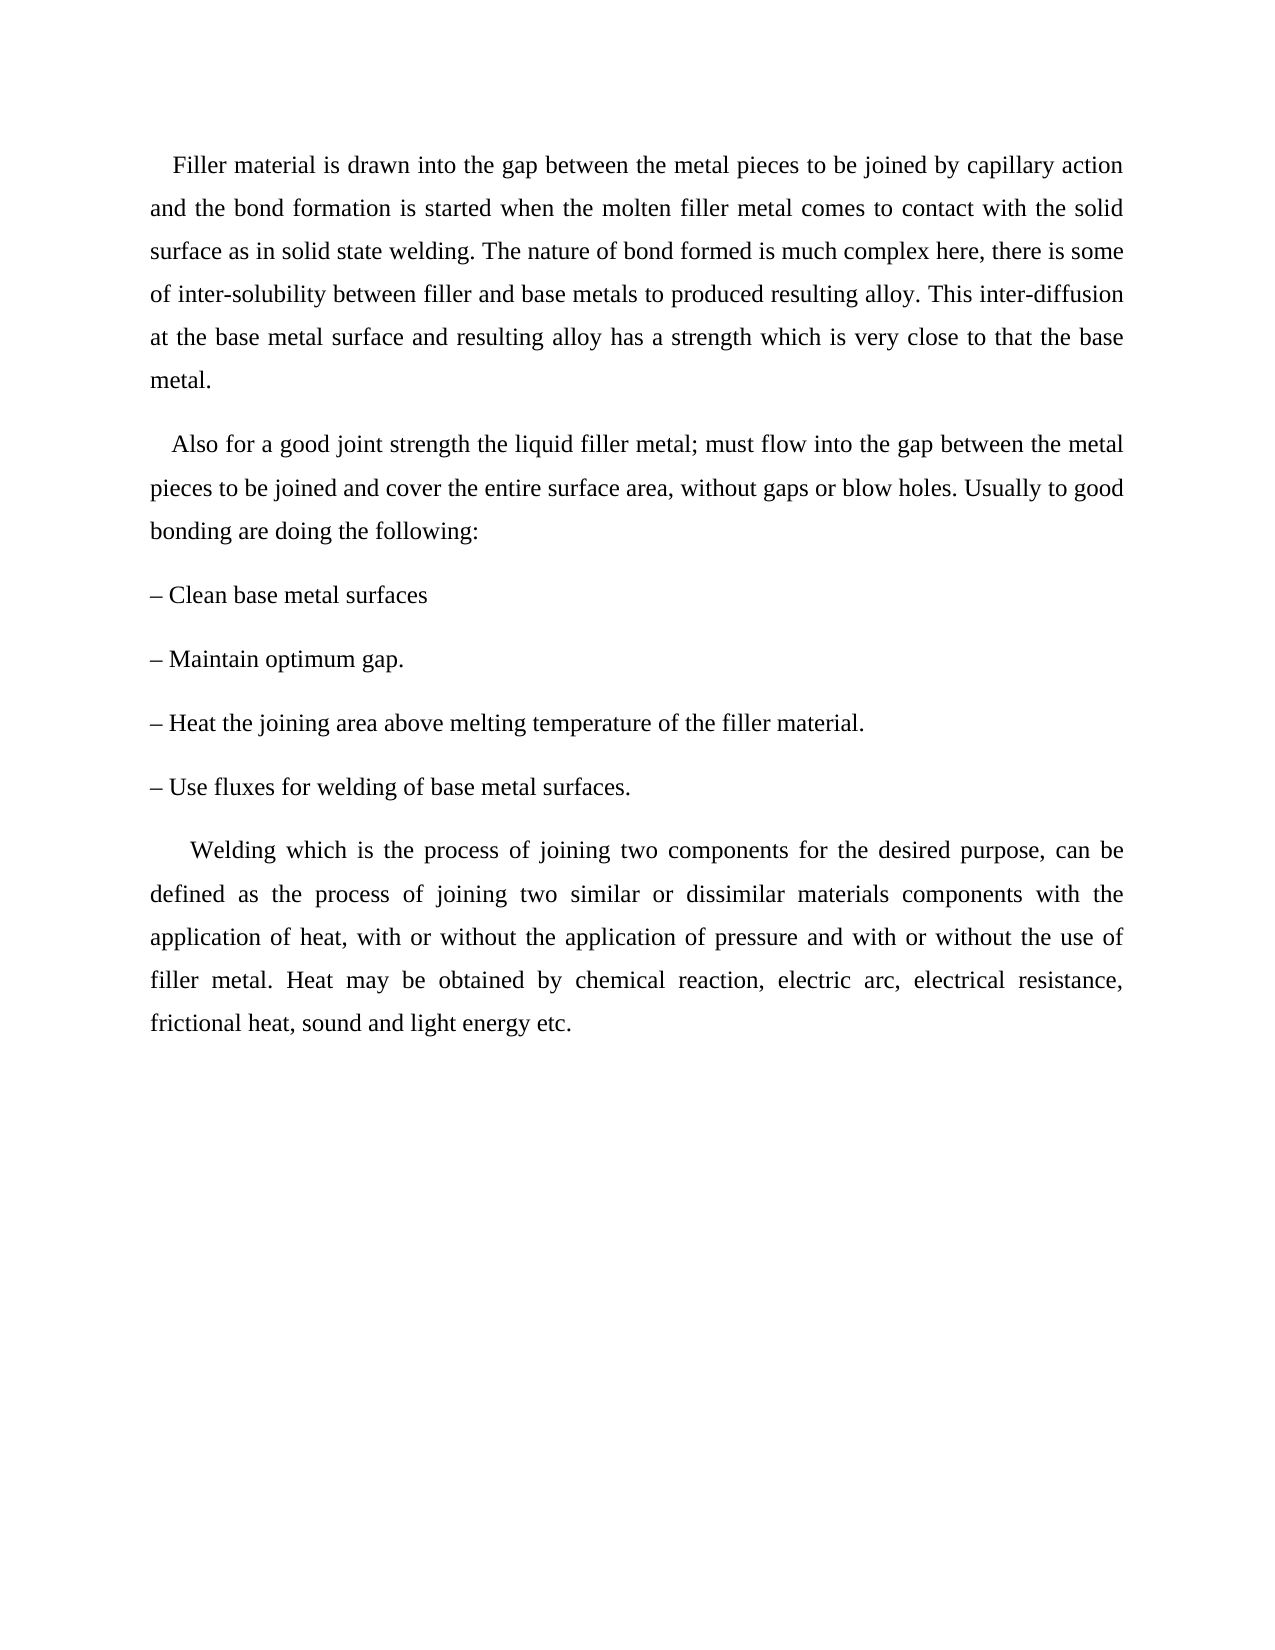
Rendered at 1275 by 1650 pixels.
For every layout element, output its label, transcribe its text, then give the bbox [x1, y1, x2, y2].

text – Heat the joining area above melting temperature of the filler material. [150, 708, 1125, 736]
text – Use fluxes for welding of base metal surfaces. [150, 772, 1125, 800]
text – Maintain optimum gap. [150, 644, 1125, 672]
text Welding which is the process of joining two components for the desired purpose, can be defined as the process of joining two similar or dissimilar materials components with the application of heat, with or without the application of pressure and with or without the use of filler metal. Heat may be obtained by chemical reaction, electric arc, electrical resistance, frictional heat, sound and light energy etc. [150, 836, 1125, 1037]
text Filler material is drawn into the gap between the metal pieces to be joined by capillary action and the bond formation is started when the molten filler metal comes to contact with the solid surface as in solid state welding. The nature of bond formed is much complex here, there is some of inter-solubility between filler and base metals to produced resulting alloy. This inter-diffusion at the base metal surface and resulting alloy has a strength which is very close to that the base metal. [150, 150, 1125, 394]
text – Clean base metal surfaces [150, 580, 1125, 608]
text Also for a good joint strength the liquid filler metal; must flow into the gap between the metal pieces to be joined and cover the entire surface area, without gaps or blow holes. Usually to good bonding are doing the following: [150, 429, 1125, 544]
